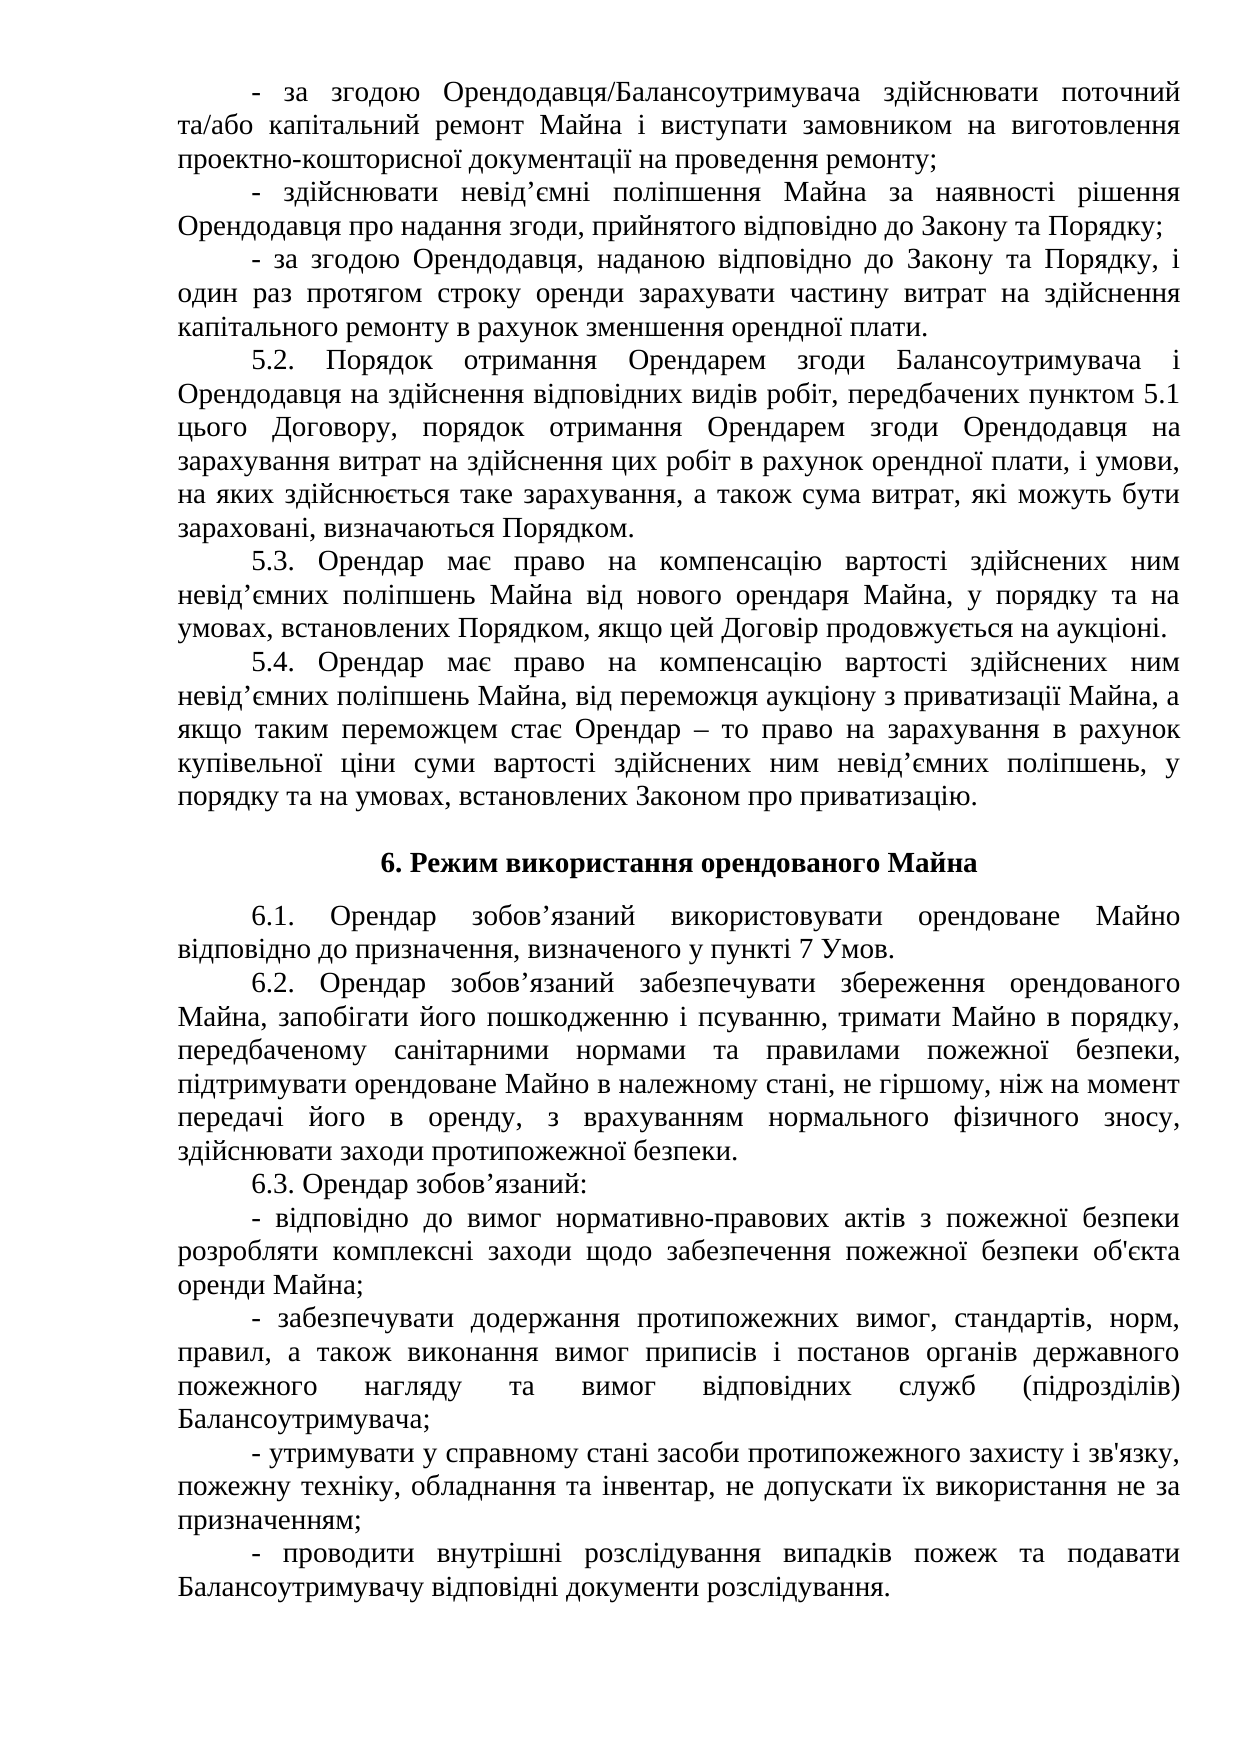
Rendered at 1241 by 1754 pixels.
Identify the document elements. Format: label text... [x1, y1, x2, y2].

text 6. Режим використання орендованого Майна [177, 845, 1181, 879]
text - за згодою Орендодавця, наданою відповідно до Закону та Порядку, і один раз протягом строку оренди зарахувати частину витрат на здійснення капітального ремонту в рахунок зменшення орендної плати. [177, 242, 1181, 342]
text 5.4. Орендар має право на компенсацію вартості здійснених ним невід’ємних поліпшень Майна, від переможця аукціону з приватизації Майна, а якщо таким переможцем стає Орендар – то право на зарахування в рахунок купівельної ціни суми вартості здійснених ним невід’ємних поліпшень, у порядку та на умовах, встановлених Законом про приватизацію. [177, 644, 1181, 812]
text - утримувати у справному стані засоби протипожежного захисту і зв'язку, пожежну техніку, обладнання та інвентар, не допускати їх використання не за призначенням; [177, 1435, 1181, 1535]
text - відповідно до вимог нормативно-правових актів з пожежної безпеки розробляти комплексні заходи щодо забезпечення пожежної безпеки об'єкта оренди Майна; [177, 1200, 1181, 1301]
text 6.2. Орендар зобов’язаний забезпечувати збереження орендованого Майна, запобігати його пошкодженню і псуванню, тримати Майно в порядку, передбаченому санітарними нормами та правилами пожежної безпеки, підтримувати орендоване Майно в належному стані, не гіршому, ніж на момент передачі його в оренду, з врахуванням нормального фізичного зносу, здійснювати заходи протипожежної безпеки. [177, 965, 1181, 1166]
text - забезпечувати додержання протипожежних вимог, стандартів, норм, правил, а також виконання вимог приписів і постанов органів державного пожежного нагляду та вимог відповідних служб (підрозділів) Балансоутримувача; [177, 1301, 1181, 1435]
text 5.2. Порядок отримання Орендарем згоди Балансоутримувача і Орендодавця на здійснення відповідних видів робіт, передбачених пунктом 5.1 цього Договору, порядок отримання Орендарем згоди Орендодавця на зарахування витрат на здійснення цих робіт в рахунок орендної плати, і умови, на яких здійснюється таке зарахування, а також сума витрат, які можуть бути зараховані, визначаються Порядком. [177, 342, 1181, 543]
text - проводити внутрішні розслідування випадків пожеж та подавати Балансоутримувачу відповідні документи розслідування. [177, 1535, 1181, 1602]
text - за згодою Орендодавця/Балансоутримувача здійснювати поточний та/або капітальний ремонт Майна і виступати замовником на виготовлення проектно-кошторисної документації на проведення ремонту; [177, 74, 1181, 174]
text 6.3. Орендар зобов’язаний: [177, 1166, 1181, 1200]
text - здійснювати невід’ємні поліпшення Майна за наявності рішення Орендодавця про надання згоди, прийнятого відповідно до Закону та Порядку; [177, 174, 1181, 242]
text 5.3. Орендар має право на компенсацію вартості здійснених ним невід’ємних поліпшень Майна від нового орендаря Майна, у порядку та на умовах, встановлених Порядком, якщо цей Договір продовжується на аукціоні. [177, 543, 1181, 644]
text 6.1. Орендар зобов’язаний використовувати орендоване Майно відповідно до призначення, визначеного у пункті 7 Умов. [177, 898, 1181, 965]
